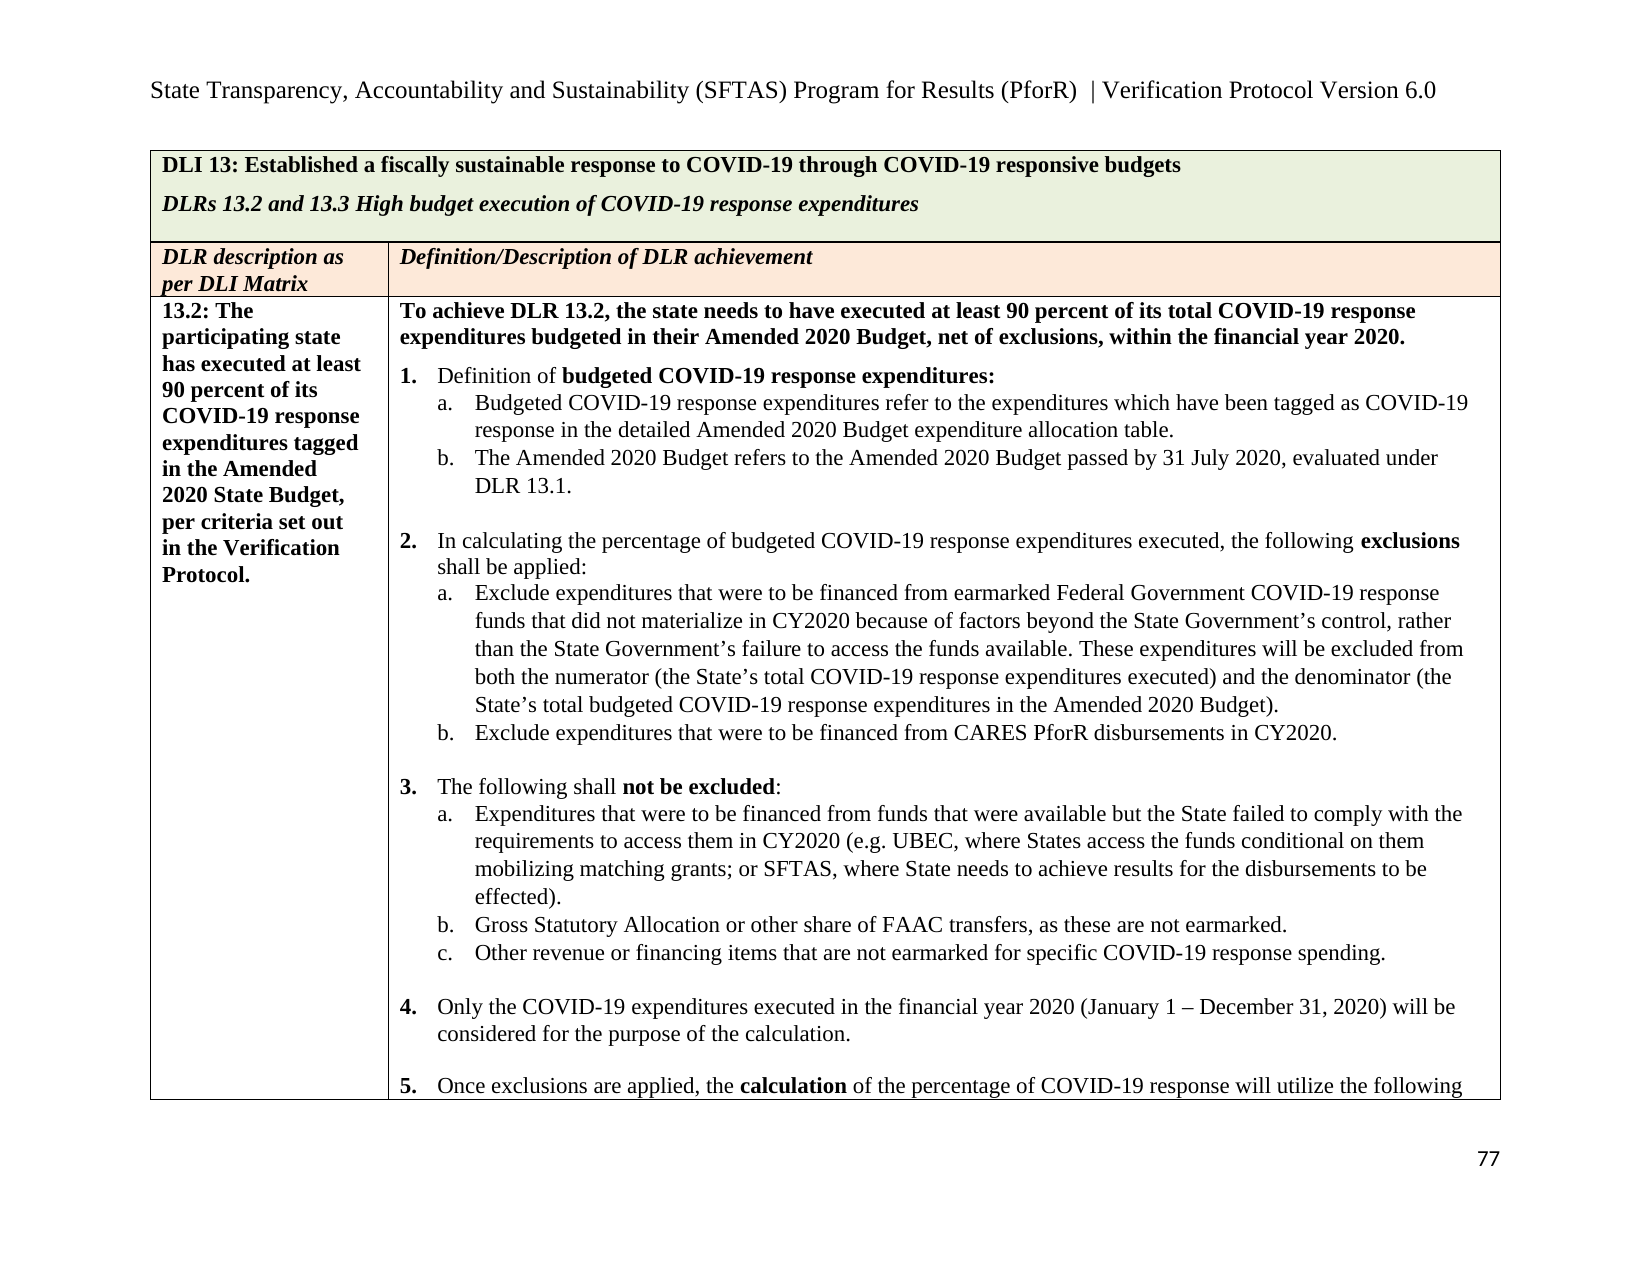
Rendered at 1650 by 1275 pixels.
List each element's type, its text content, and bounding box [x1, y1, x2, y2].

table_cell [389, 297, 1500, 1099]
table_header DLR description as per DLI Matrix [151, 243, 388, 296]
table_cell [151, 297, 388, 1099]
table_header Definition/Description of DLR achievement [389, 243, 1500, 296]
table_header DLI 13: Established a fiscally sustainable response to COVID-19 through COVID-19 responsive budgets DLRs 13.2 and 13.3 High budget execution of COVID-19 response expenditures [151, 151, 1500, 241]
